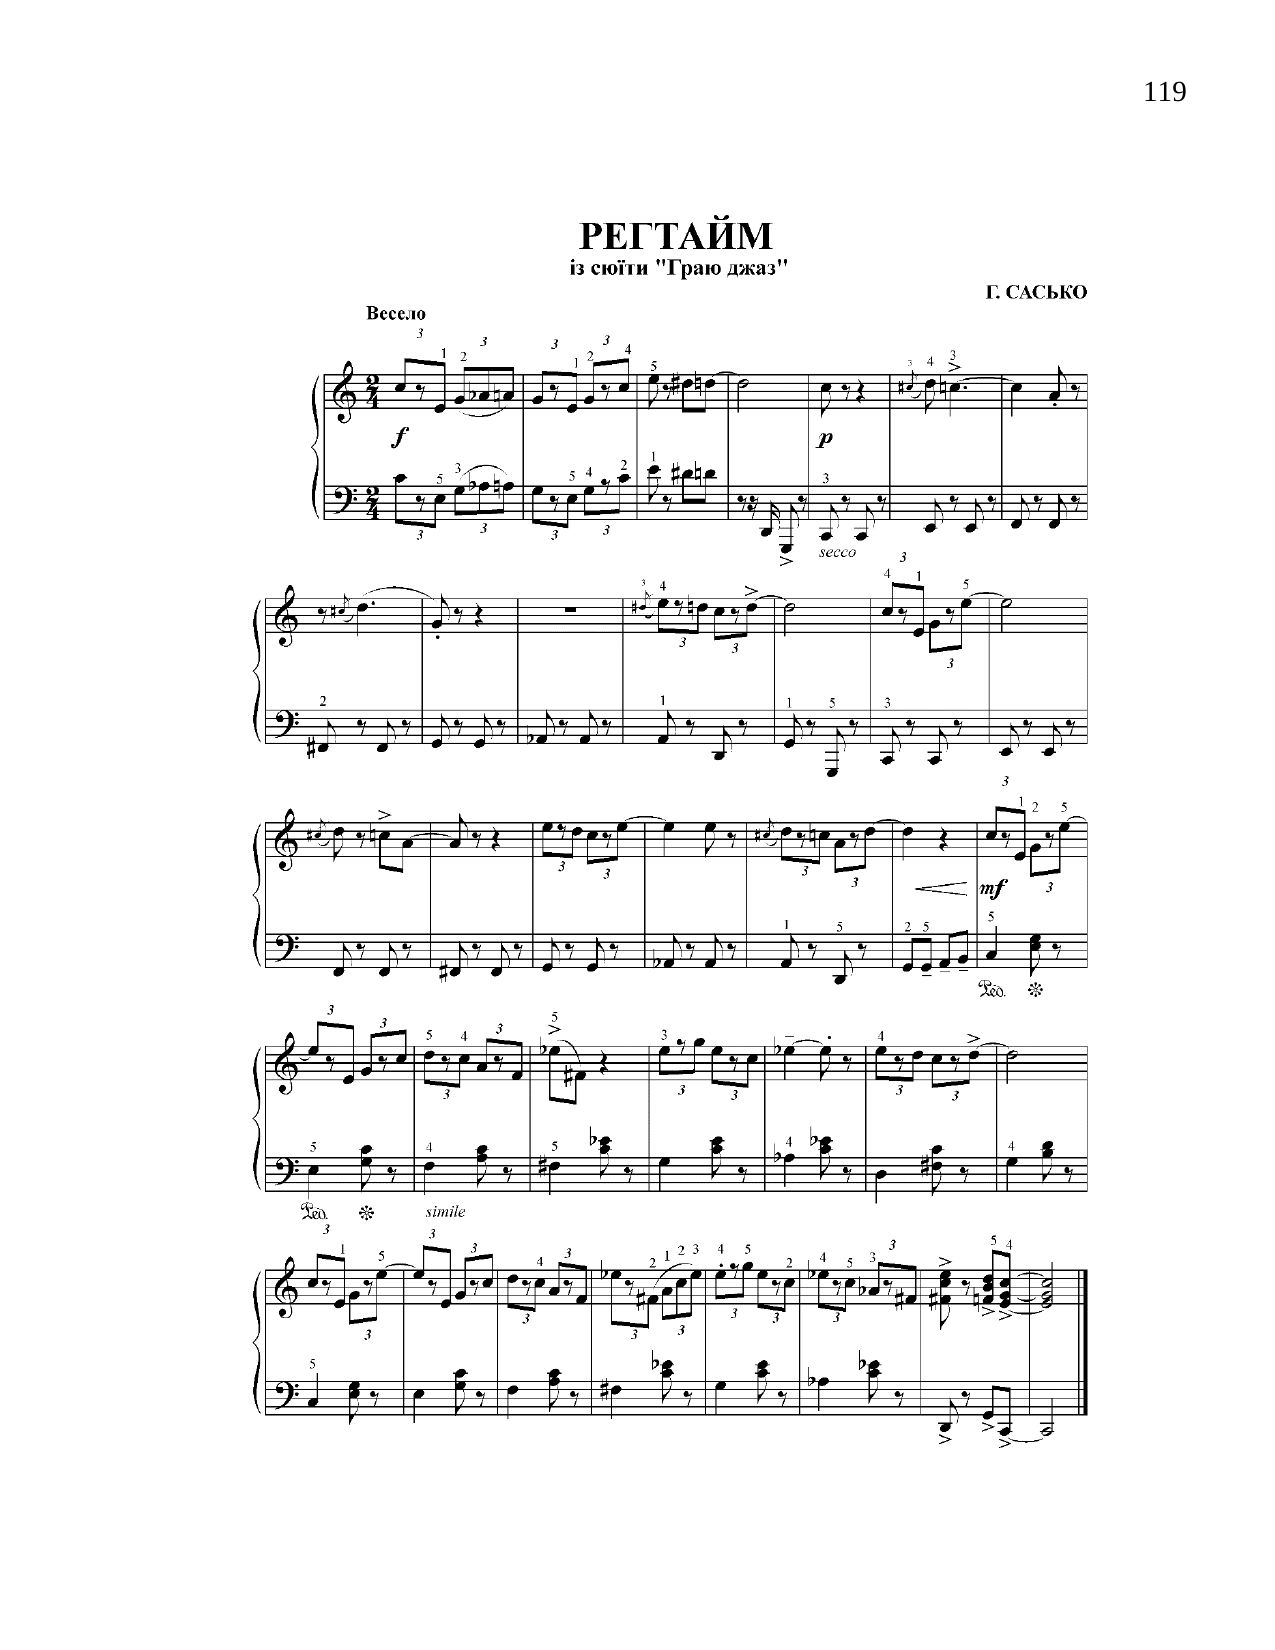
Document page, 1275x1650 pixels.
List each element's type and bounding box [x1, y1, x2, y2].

picture [177, 140, 1146, 1510]
